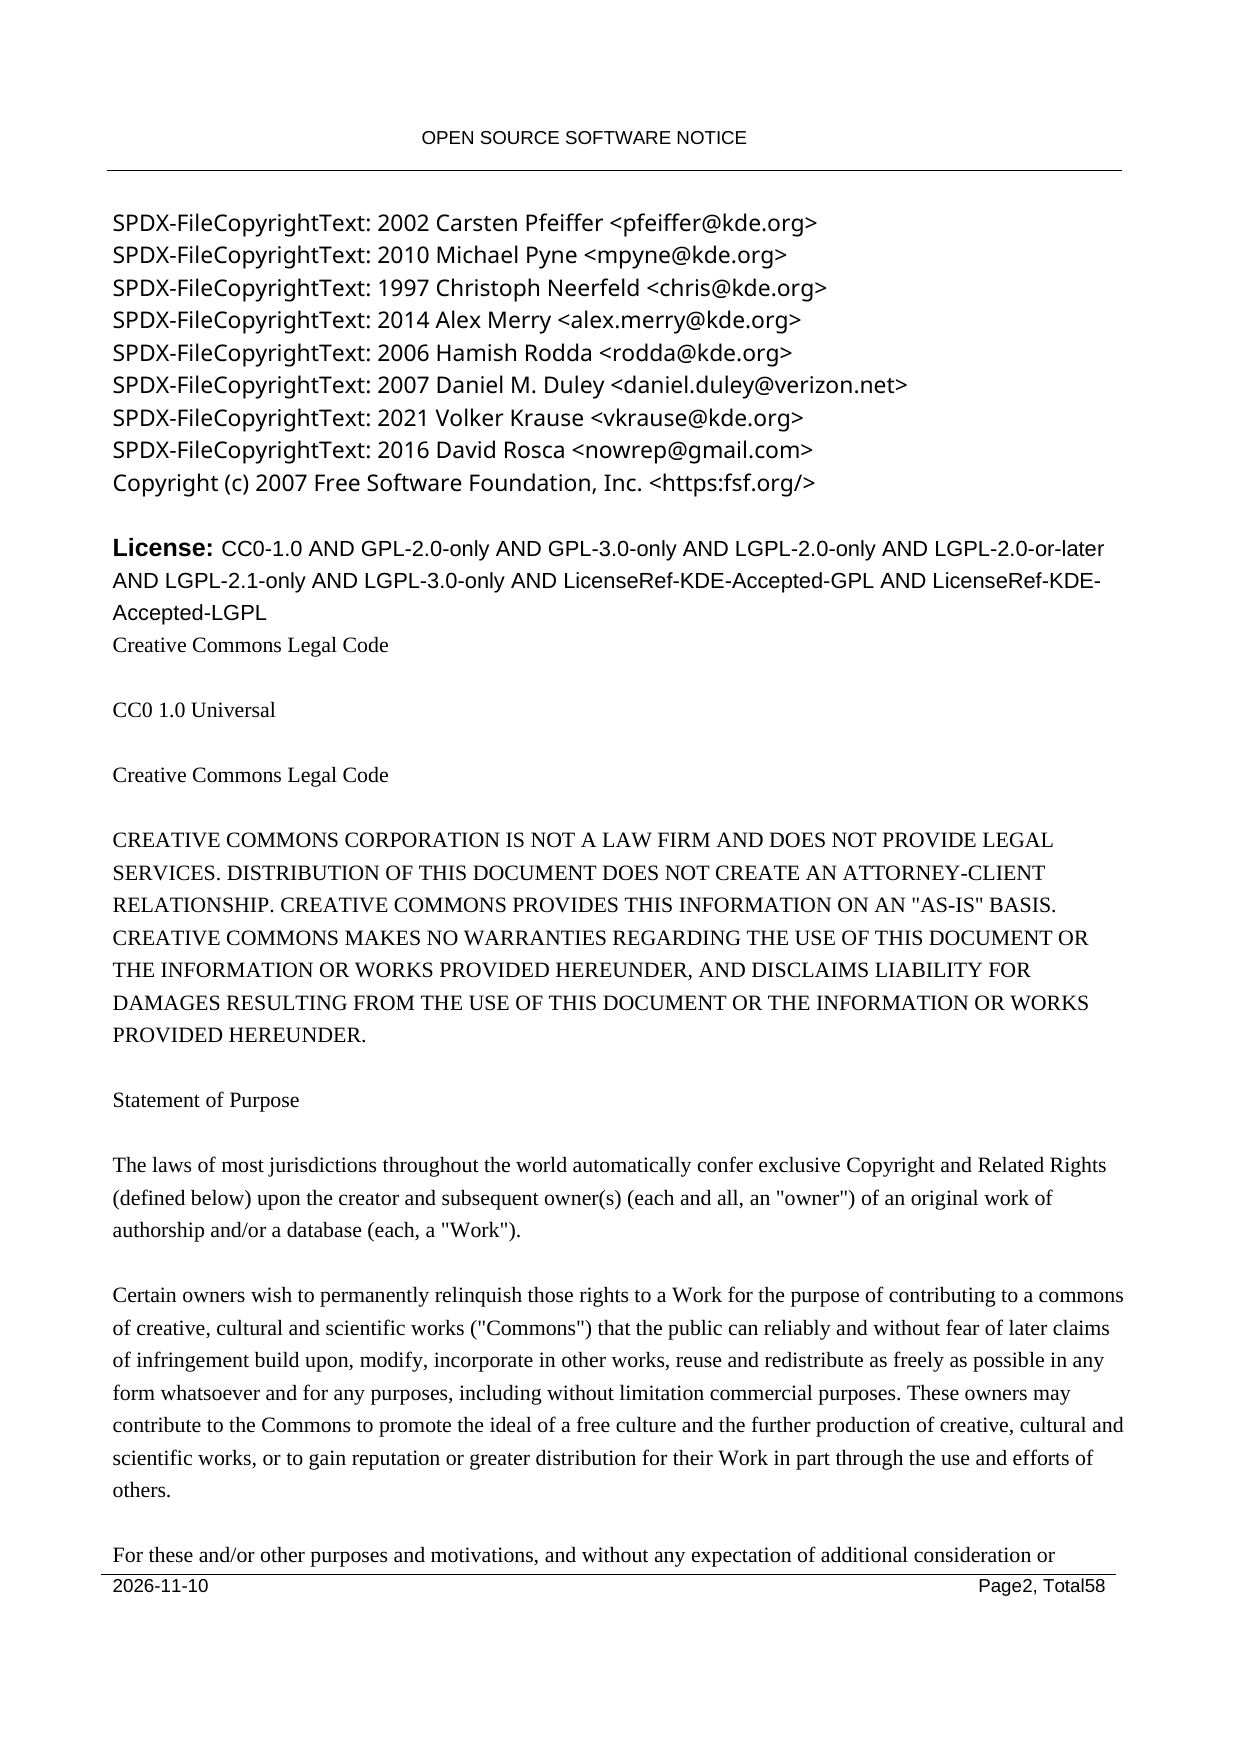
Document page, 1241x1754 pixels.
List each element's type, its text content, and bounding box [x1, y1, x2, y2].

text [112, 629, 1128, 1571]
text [112, 206, 1128, 531]
text License: CC0-1.0 AND GPL-2.0-only AND GPL-3.0-only AND LGPL-2.0-only AND LGPL-2.0-or-later AND LGPL-2.1-only AND LGPL-3.0-only AND LicenseRef-KDE-Accepted-GPL AND LicenseRef-KDE-Accepted-LGPL [112, 531, 1128, 629]
